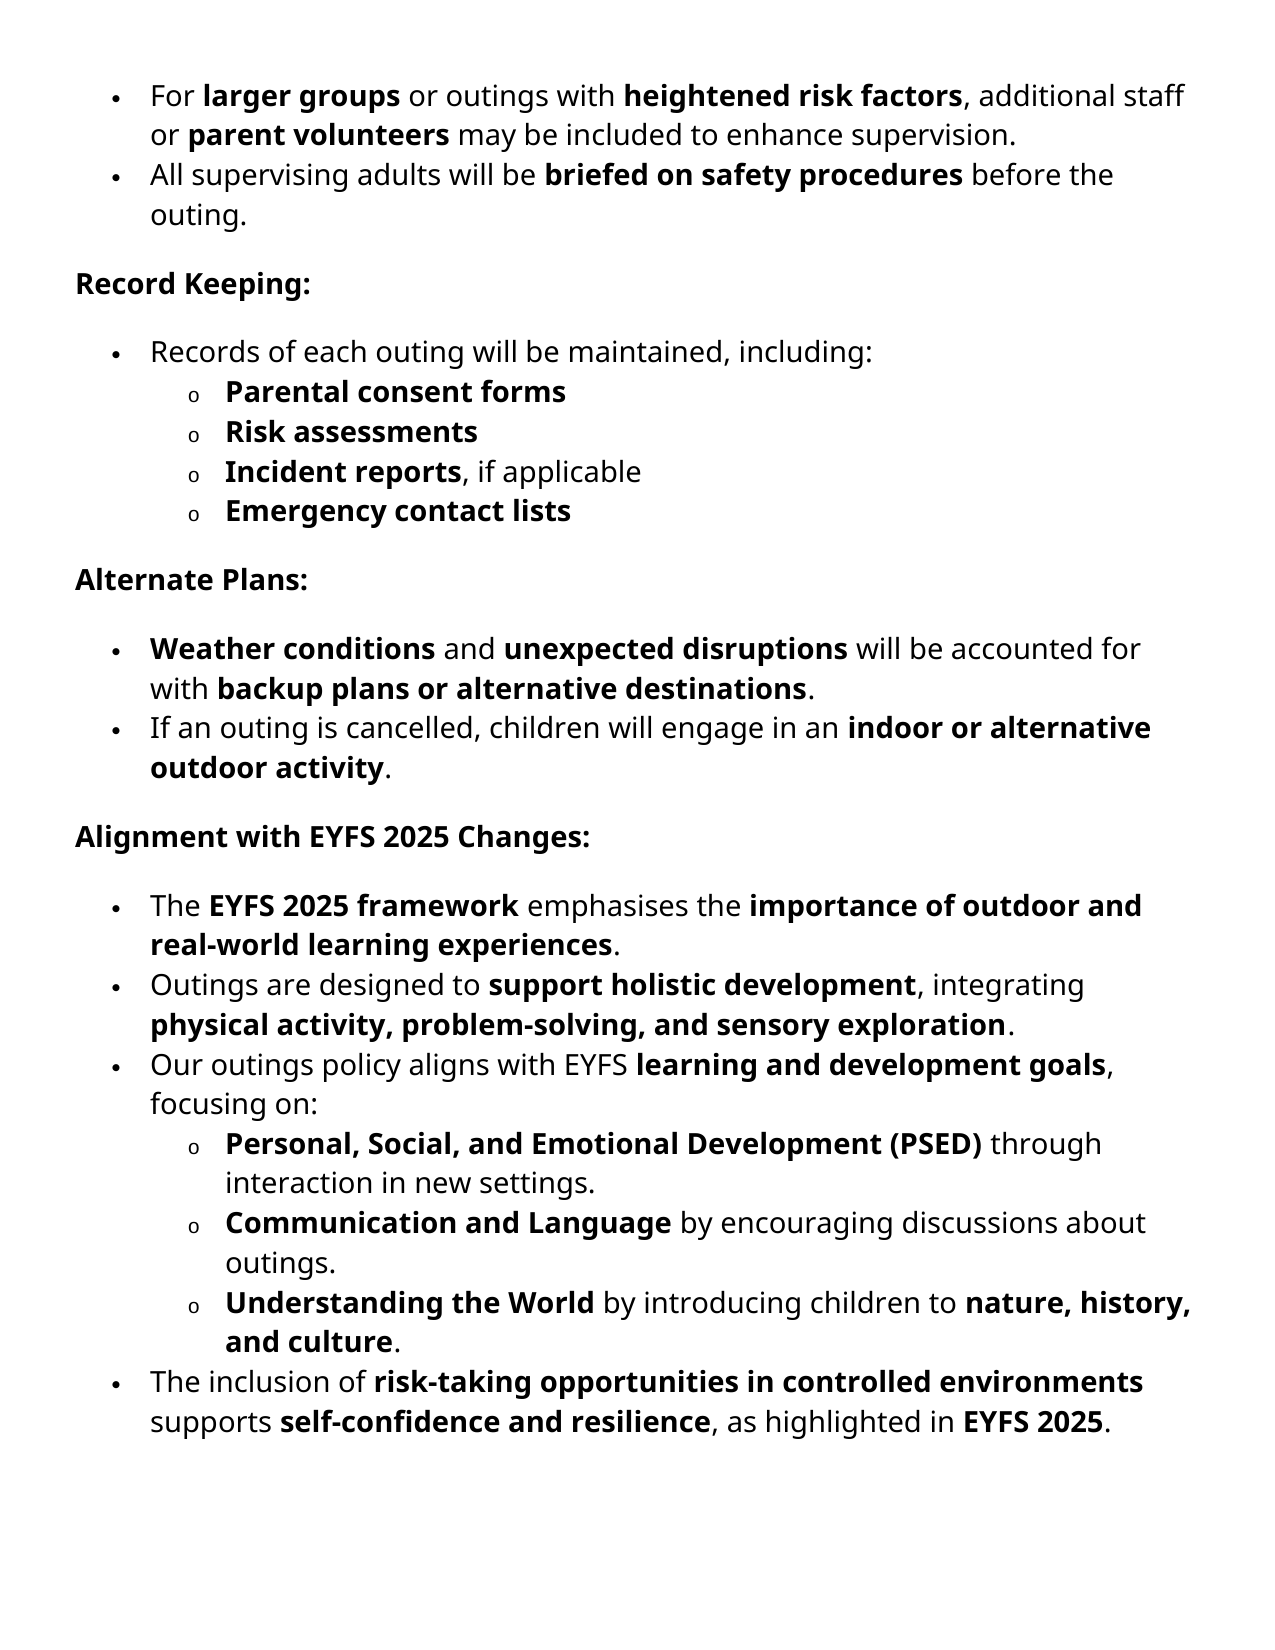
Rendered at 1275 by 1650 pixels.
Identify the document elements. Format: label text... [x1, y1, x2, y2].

list Our outings policy aligns with EYFS learning and development goals, focusing on: [112, 1044, 1200, 1123]
list If an outing is cancelled, children will engage in an indoor or alternative outdoor activity. [112, 708, 1200, 787]
text Alignment with EYFS 2025 Changes: [75, 816, 1200, 856]
list Incident reports, if applicable [187, 451, 1200, 491]
text Alternate Plans: [75, 559, 1200, 599]
list Records of each outing will be maintained, including: [112, 332, 1200, 371]
list Outings are designed to support holistic development, integrating physical activity, problem-solving, and sensory exploration. [112, 964, 1200, 1044]
list For larger groups or outings with heightened risk factors, additional staff or parent volunteers may be included to enhance supervision. [112, 75, 1200, 154]
list The EYFS 2025 framework emphasises the importance of outdoor and real-world learning experiences. [112, 885, 1200, 964]
text Record Keeping: [75, 263, 1200, 303]
list Weather conditions and unexpected disruptions will be accounted for with backup plans or alternative destinations. [112, 628, 1200, 708]
list Emergency contact lists [187, 491, 1200, 530]
list Communication and Language by encouraging discussions about outings. [187, 1202, 1200, 1282]
list Personal, Social, and Emotional Development (PSED) through interaction in new settings. [187, 1123, 1200, 1202]
list All supervising adults will be briefed on safety procedures before the outing. [112, 154, 1200, 234]
list Parental consent forms [187, 371, 1200, 411]
list The inclusion of risk-taking opportunities in controlled environments supports self-confidence and resilience, as highlighted in EYFS 2025. [112, 1361, 1200, 1441]
list Understanding the World by introducing children to nature, history, and culture. [187, 1282, 1200, 1361]
list Risk assessments [187, 411, 1200, 451]
